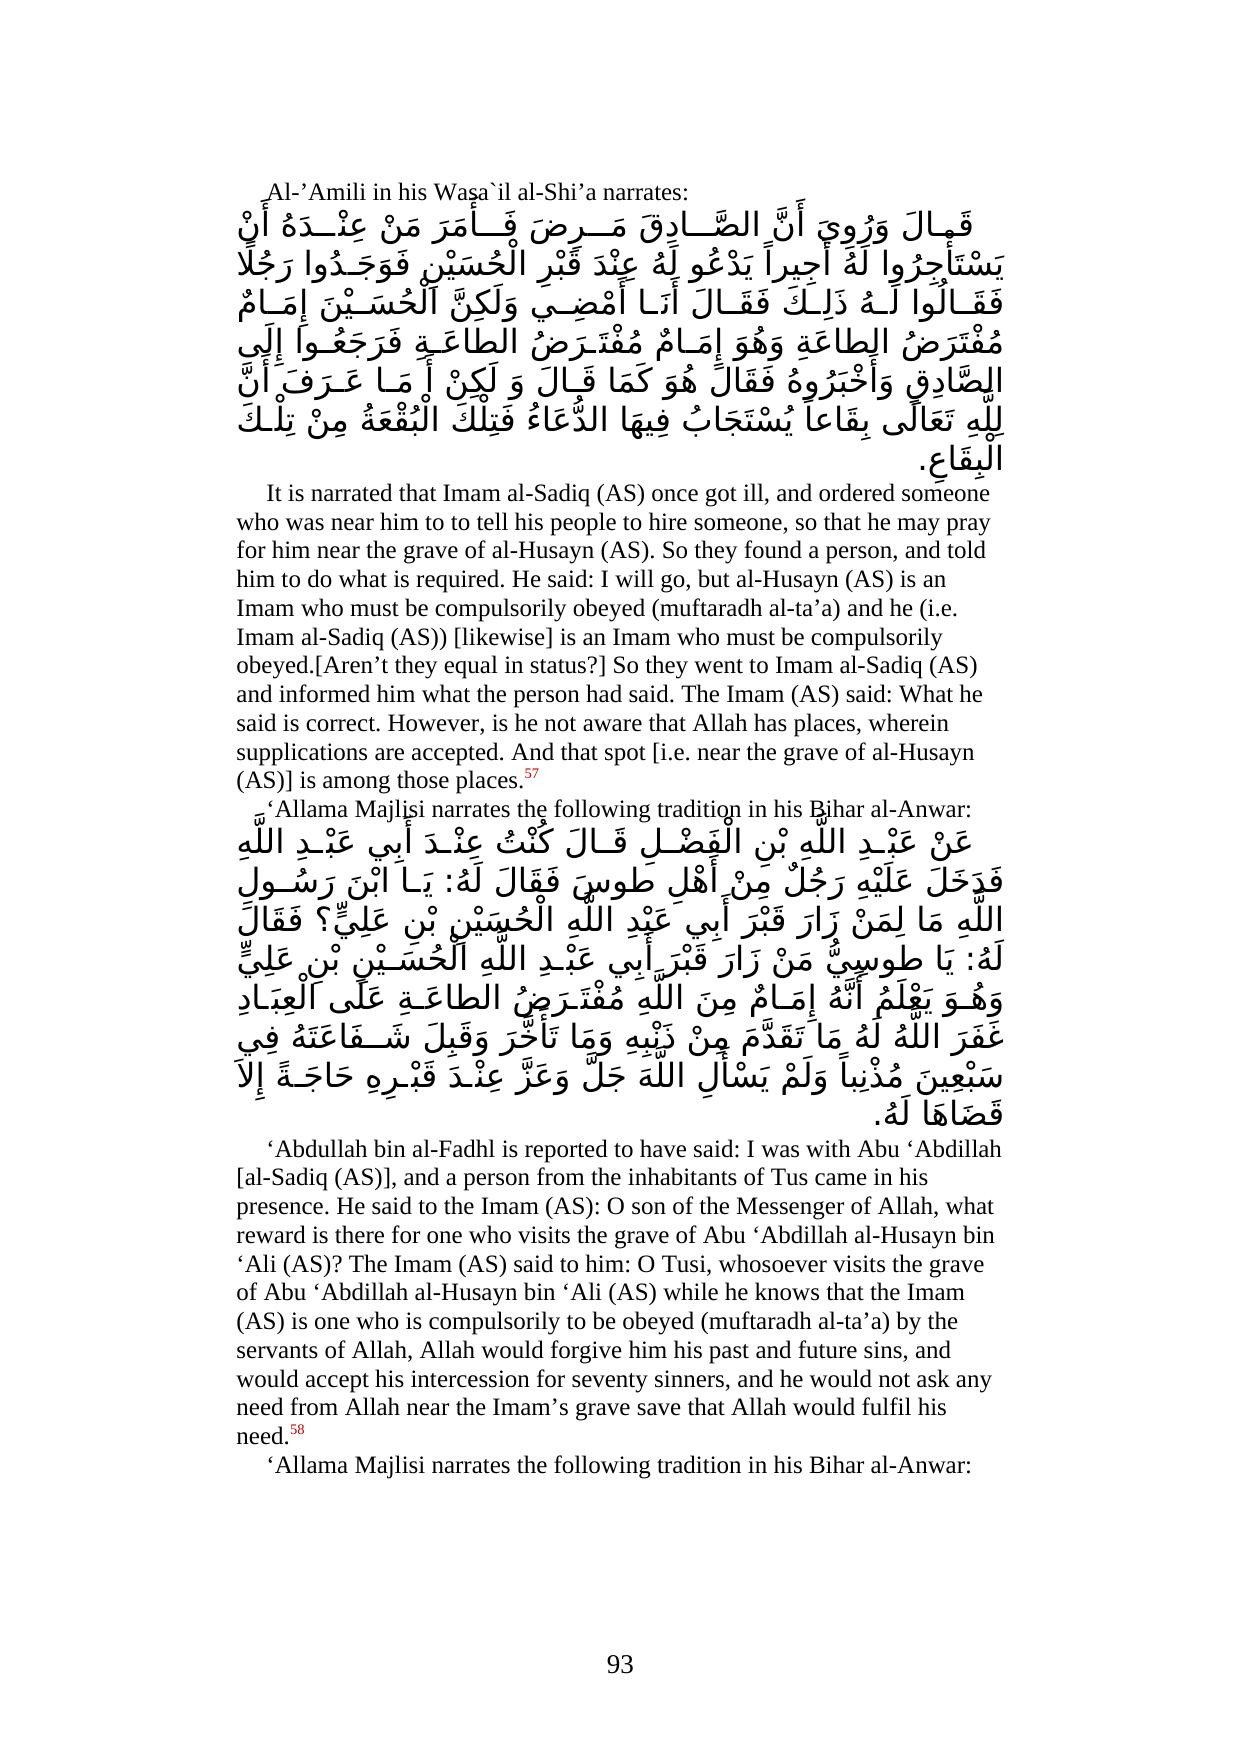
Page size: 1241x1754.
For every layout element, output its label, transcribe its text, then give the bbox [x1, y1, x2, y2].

text ‘Abdullah bin al-Fadhl is reported to have said: I was with Abu ‘Abdillah [al-Sadiq (AS)], and a person from the inhabitants of Tus came in his presence. He said to the Imam (AS): O son of the Messenger of Allah, what reward is there for one who visits the grave of Abu ‘Abdillah al-Husayn bin ‘Ali (AS)? The Imam (AS) said to him: O Tusi, whosoever visits the grave of Abu ‘Abdillah al-Husayn bin ‘Ali (AS) while he knows that the Imam (AS) is one who is compulsorily to be obeyed (muftaradh al-ta’a) by the servants of Allah, Allah would forgive him his past and future sins, and would accept his intercession for seventy sinners, and he would not ask any need from Allah near the Imam’s grave save that Allah would fulfil his need.58 [236, 1134, 1004, 1450]
text ‘Allama Majlisi narrates the following tradition in his Bihar al-Anwar: [236, 1450, 1004, 1479]
text Al-’Amili in his Wasa`il al-Shi’a narrates: [236, 177, 1004, 206]
text عَنْ عَبْدِ اللَّهِ بْنِ الْفَضْلِ قَالَ كُنْتُ عِنْدَ أَبِي عَبْدِ اللَّهِ فَدَخَلَ عَلَيْهِ رَجُلٌ مِنْ أَهْلِ طوسَ فَقَالَ لَهُ: يَا ابْنَ رَسُولِ اللَّهِ مَا لِمَنْ زَارَ قَبْرَ أَبِي عَبْدِ اللَّهِ الْحُسَيْنِ بْنِ عَلِيٍّ؟ فَقَالَ لَهُ: يَا طوسِيُّ مَنْ زَارَ قَبْرَ أَبِي عَبْدِ اللَّهِ الْحُسَيْنِ بْنِ عَلِيٍّ وَهُوَ يَعْلَمُ أَنَّهُ إِمَامٌ مِنَ اللَّهِ مُفْتَرَضُ الطاعَةِ عَلَى الْعِبَادِ غَفَرَ اللَّهُ لَهُ مَا تَقَدَّمَ مِنْ ذَنْبِهِ وَمَا تَأَخَّرَ وَقَبِلَ شَفَاعَتَهُ فِي سَبْعِينَ مُذْنِباً وَلَمْ يَسْأَلِ اللَّهَ جَلَّ وَعَزَّ عِنْدَ قَبْرِهِ حَاجَةً إِلاَ قَضَاهَا لَهُ. [236, 823, 1004, 1134]
text It is narrated that Imam al-Sadiq (AS) once got ill, and ordered someone who was near him to to tell his people to hire someone, so that he may pray for him near the grave of al-Husayn (AS). So they found a person, and told him to do what is required. He said: I will go, but al-Husayn (AS) is an Imam who must be compulsorily obeyed (muftaradh al-ta’a) and he (i.e. Imam al-Sadiq (AS)) [likewise] is an Imam who must be compulsorily obeyed.[Aren’t they equal in status?] So they went to Imam al-Sadiq (AS) and informed him what the person had said. The Imam (AS) said: What he said is correct. However, is he not aware that Allah has places, wherein supplications are accepted. And that spot [i.e. near the grave of al-Husayn (AS)] is among those places.57 [236, 478, 1004, 794]
text ‘Allama Majlisi narrates the following tradition in his Bihar al-Anwar: [236, 794, 1004, 823]
text قَالَ وَرُوِيَ أَنَّ الصَّادِقَ مَرِضَ فَأَمَرَ مَنْ عِنْدَهُ أَنْ يَسْتَأْجِرُوا لَهُ أَجِيراً يَدْعُو لَهُ عِنْدَ قَبْرِ الْحُسَيْنِ فَوَجَدُوا رَجُلًا فَقَالُوا لَهُ ذَلِكَ فَقَالَ أَنَا أَمْضِي وَلَكِنَّ الْحُسَيْنَ إِمَامٌ مُفْتَرَضُ الطاعَةِ وَهُوَ إِمَامٌ مُفْتَرَضُ الطاعَةِ فَرَجَعُوا إِلَى الصَّادِقِ وَأَخْبَرُوهُ فَقَالَ هُوَ كَمَا قَالَ وَ لَكِنْ أَ مَا عَرَفَ أَنَّ لِلَّهِ تَعَالَى بِقَاعاً يُسْتَجَابُ فِيهَا الدُّعَاءُ فَتِلْكَ الْبُقْعَةُ مِنْ تِلْكَ الْبِقَاعِ. [236, 206, 1004, 478]
